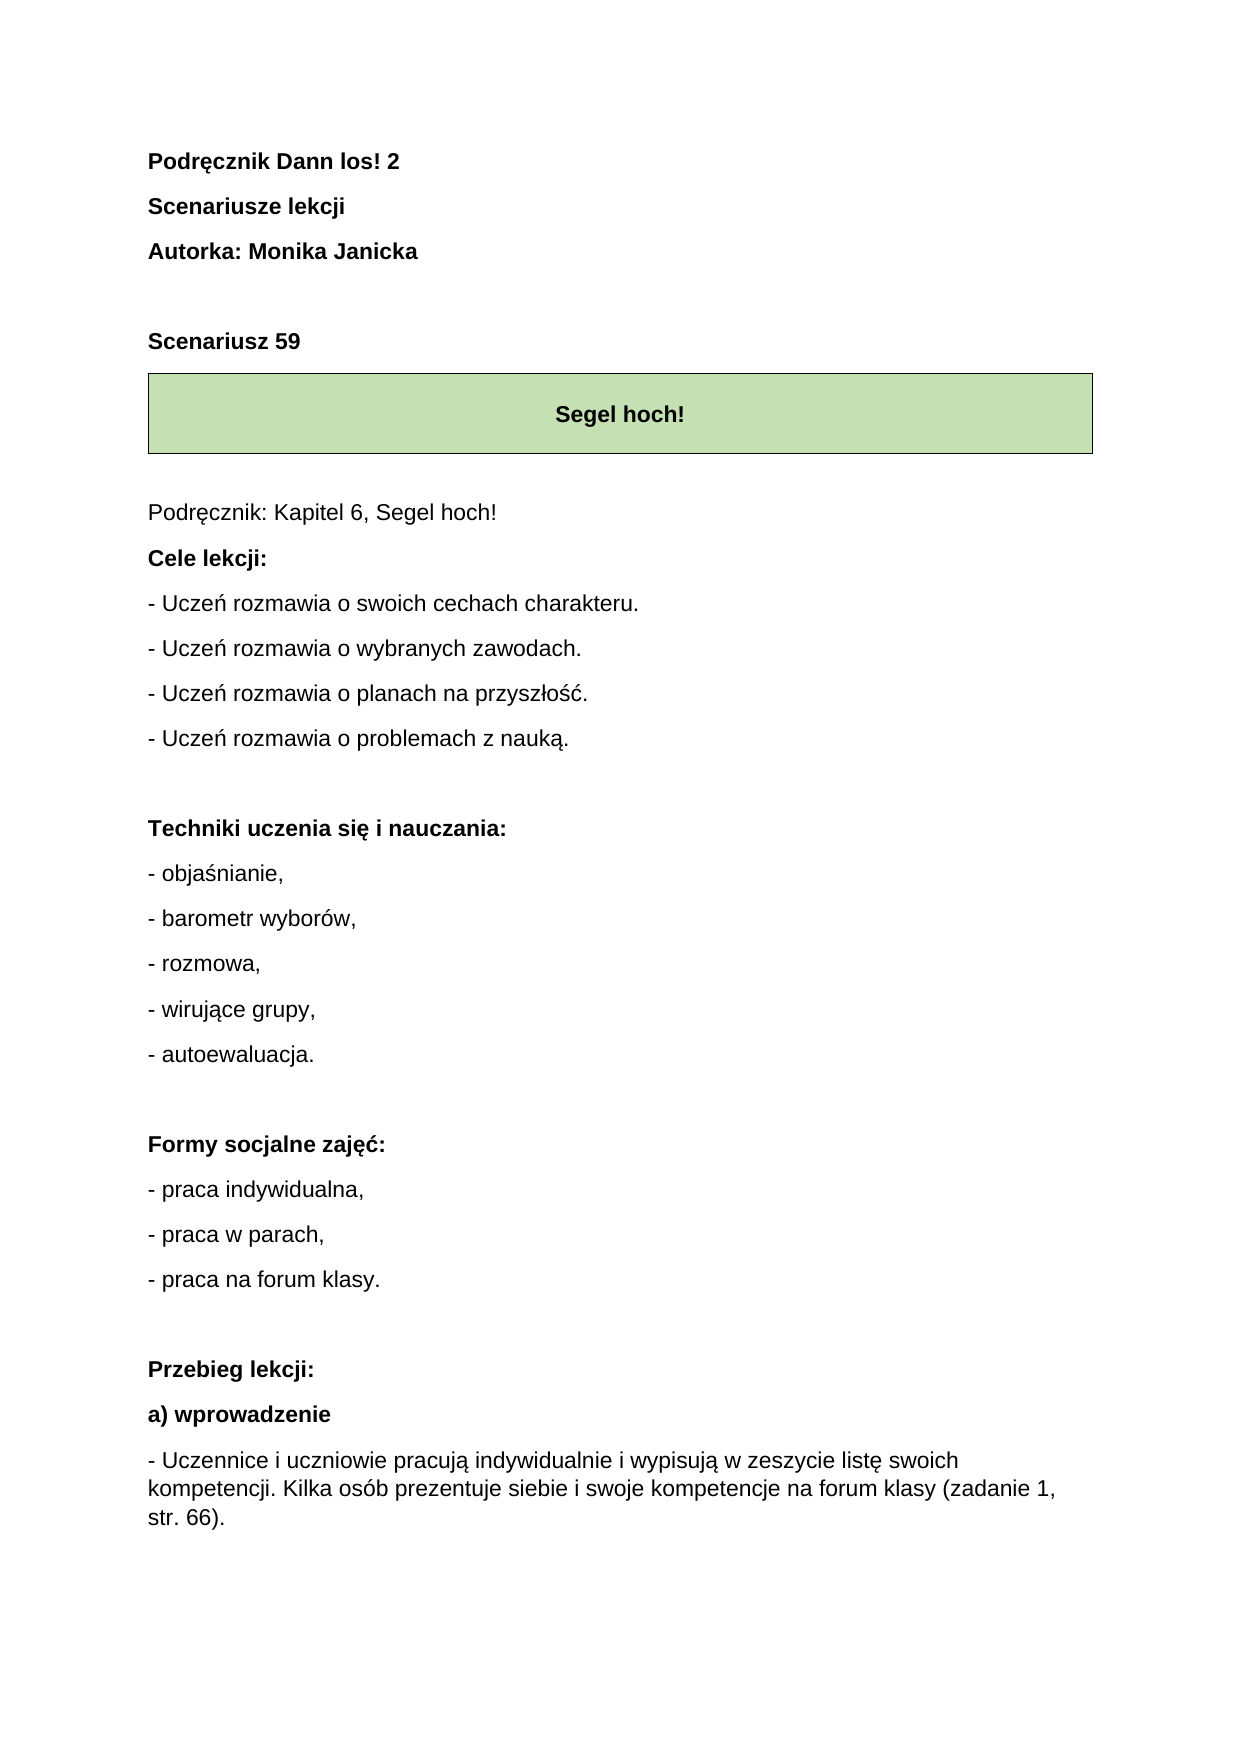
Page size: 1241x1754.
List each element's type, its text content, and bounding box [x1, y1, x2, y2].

text Techniki uczenia się i nauczania: [148, 815, 1093, 841]
text - Uczeń rozmawia o problemach z nauką. [148, 725, 1093, 751]
text Cele lekcji: [148, 544, 1093, 571]
text - Uczeń rozmawia o planach na przyszłość. [148, 680, 1093, 706]
text - praca indywidualna, [148, 1176, 1093, 1202]
text Podręcznik Dann los! 2 [148, 148, 1093, 174]
text - barometr wyborów, [148, 905, 1093, 932]
text - Uczeń rozmawia o wybranych zawodach. [148, 635, 1093, 661]
text - praca na forum klasy. [148, 1266, 1093, 1292]
text Autorka: Monika Janicka [148, 238, 1093, 264]
text - Uczeń rozmawia o swoich cechach charakteru. [148, 589, 1093, 616]
text Przebieg lekcji: [148, 1356, 1093, 1383]
text - objaśnianie, [148, 860, 1093, 887]
text Scenariusz 59 [148, 328, 1093, 354]
text a) wprowadzenie [148, 1401, 1093, 1428]
text Formy socjalne zajęć: [148, 1131, 1093, 1157]
text - rozmowa, [148, 950, 1093, 977]
text - autoewaluacja. [148, 1041, 1093, 1067]
text - praca w parach, [148, 1221, 1093, 1247]
text Podręcznik: Kapitel 6, Segel hoch! [148, 499, 1093, 526]
text - wirujące grupy, [148, 996, 1093, 1022]
text - Uczennice i uczniowie pracują indywidualnie i wypisują w zeszycie listę swoich kompetencji. Kilka osób prezentuje siebie i swoje kompetencje na forum klasy (zadanie 1, str. 66). [148, 1447, 1093, 1530]
text Scenariusze lekcji [148, 193, 1093, 219]
table_header Segel hoch! [149, 374, 1092, 453]
